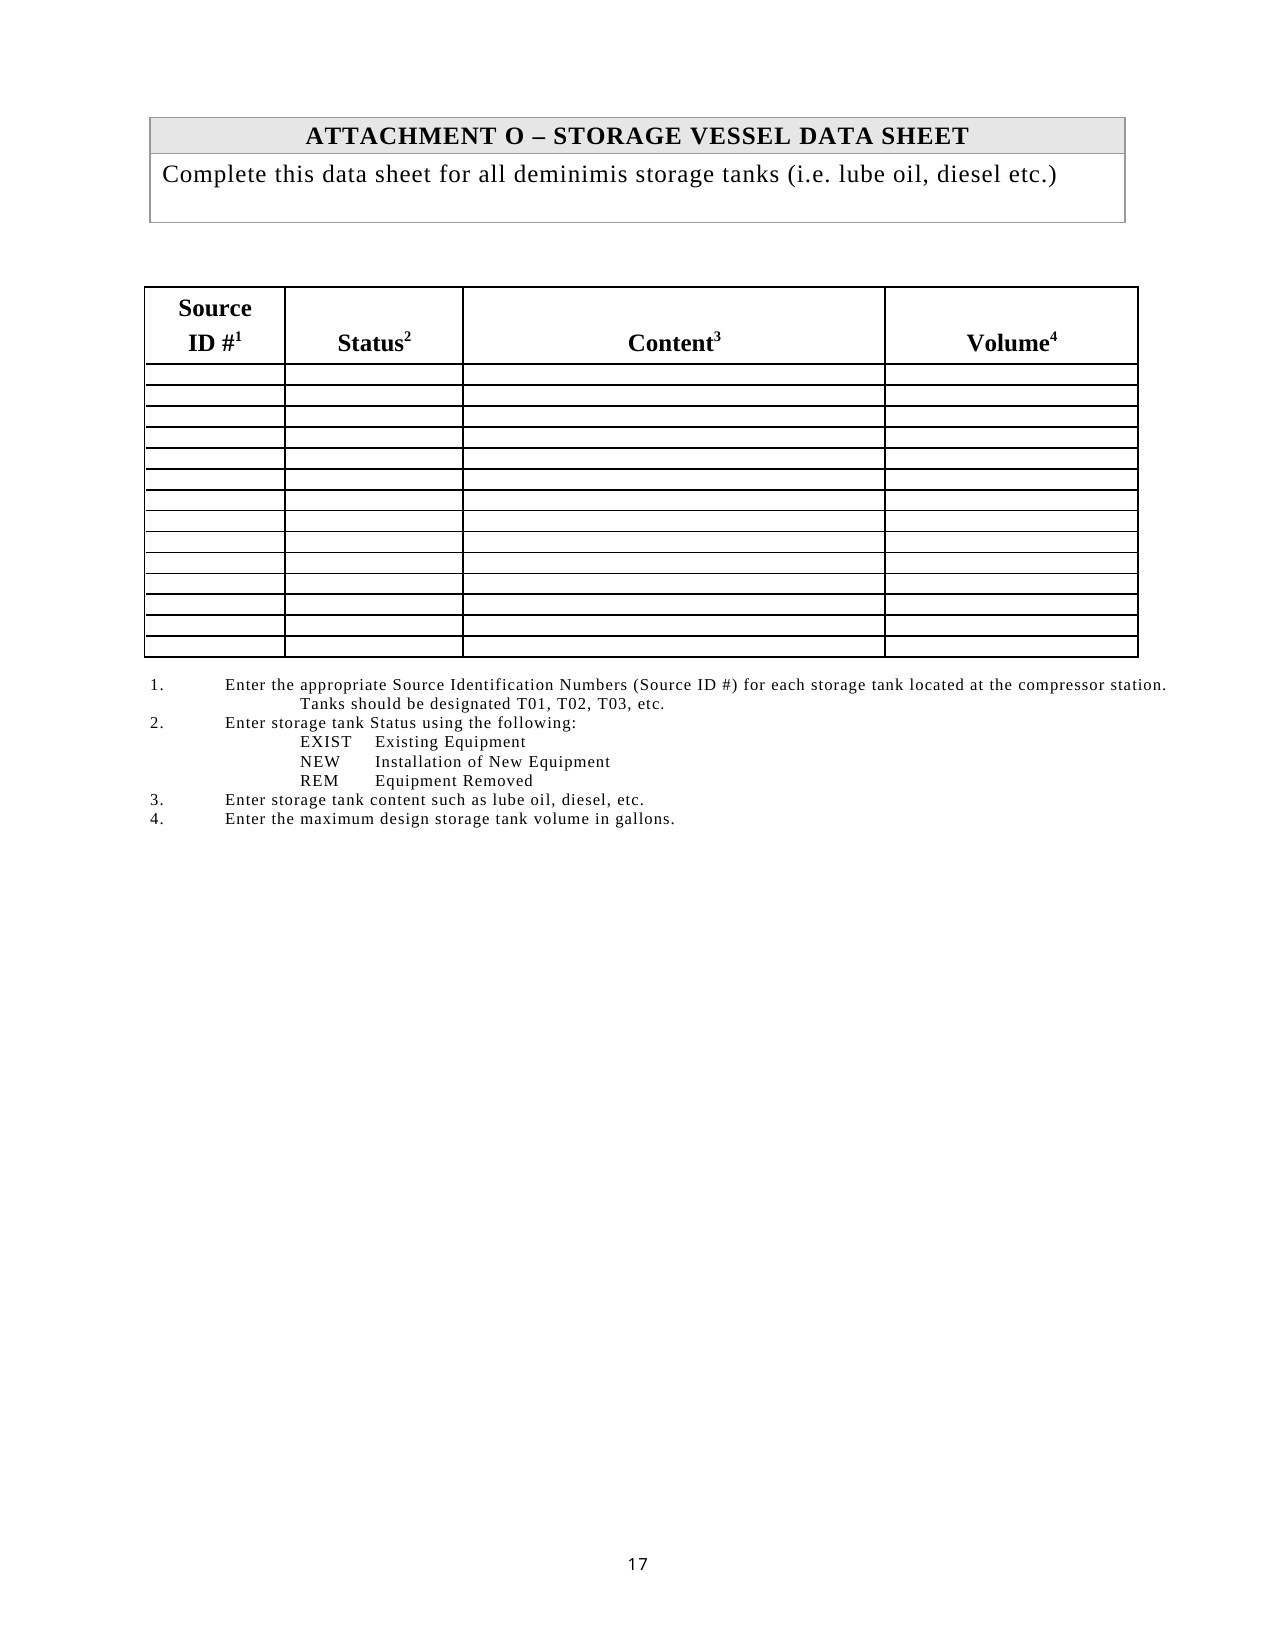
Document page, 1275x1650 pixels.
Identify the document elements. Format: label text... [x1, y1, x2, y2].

table_cell [145, 594, 284, 614]
table_header ATTACHMENT O – STORAGE vessel data sheet [151, 118, 1124, 153]
table_cell [286, 491, 462, 509]
table_header Volume4 [886, 288, 1137, 363]
table_cell [145, 636, 284, 656]
table_cell [145, 490, 284, 509]
table_cell [886, 365, 1137, 384]
table_cell [464, 511, 884, 531]
text 1. Enter the appropriate Source Identification Numbers (Source ID #) for each storage tank located at the compressor station. Tanks should be designated T01, T02, T03, etc. [75, 675, 1200, 713]
table_cell [145, 532, 284, 551]
table_cell [886, 553, 1137, 572]
table_cell [145, 427, 284, 447]
text 4. Enter the maximum design storage tank volume in gallons. [75, 809, 1200, 828]
table_cell [886, 407, 1137, 426]
table_cell [886, 449, 1137, 468]
table_cell [286, 407, 462, 426]
table_cell [464, 491, 884, 509]
table_cell [145, 406, 284, 426]
table_cell [286, 449, 462, 468]
table_cell [286, 470, 462, 489]
table_header Content3 [464, 288, 884, 363]
text REM Equipment Removed [75, 771, 1200, 790]
table_cell [886, 595, 1137, 614]
table_header Source ID #1 [145, 288, 284, 363]
table_cell [286, 386, 462, 405]
text EXIST Existing Equipment [75, 732, 1200, 751]
table_cell [145, 448, 284, 468]
table_cell [886, 616, 1137, 635]
table_cell [464, 386, 884, 405]
table_cell [286, 532, 462, 551]
table_cell [464, 407, 884, 426]
table_cell [286, 553, 462, 572]
table_cell [886, 532, 1137, 551]
text 3. Enter storage tank content such as lube oil, diesel, etc. [75, 790, 1200, 809]
table_cell [886, 511, 1137, 531]
table_cell [886, 470, 1137, 489]
table_cell [145, 553, 284, 572]
table_cell [886, 637, 1137, 656]
table_cell [145, 511, 284, 531]
table_cell [145, 364, 284, 384]
table_cell [464, 365, 884, 384]
table_cell [464, 449, 884, 468]
table_cell [286, 365, 462, 384]
table_cell [886, 386, 1137, 405]
table_cell [286, 511, 462, 531]
table_cell [464, 470, 884, 489]
table_cell [464, 574, 884, 593]
table_cell [886, 428, 1137, 447]
table_cell [464, 532, 884, 551]
table_cell [886, 574, 1137, 593]
table_cell [464, 616, 884, 635]
table_cell [886, 491, 1137, 509]
table_cell [464, 637, 884, 656]
table_cell [286, 574, 462, 593]
table_cell [464, 553, 884, 572]
table_cell [145, 469, 284, 489]
table_header Status2 [286, 288, 462, 363]
table_cell [464, 428, 884, 447]
table_cell [145, 574, 284, 593]
table_cell [286, 428, 462, 447]
text 2. Enter storage tank Status using the following: [75, 713, 1200, 732]
table_cell [286, 616, 462, 635]
table_cell [286, 637, 462, 656]
table_cell [145, 615, 284, 635]
table_cell [464, 595, 884, 614]
table_cell Complete this data sheet for all deminimis storage tanks (i.e. lube oil, diesel etc.) [151, 154, 1124, 222]
table_cell [286, 595, 462, 614]
table_cell [145, 385, 284, 405]
text NEW Installation of New Equipment [75, 751, 1200, 771]
